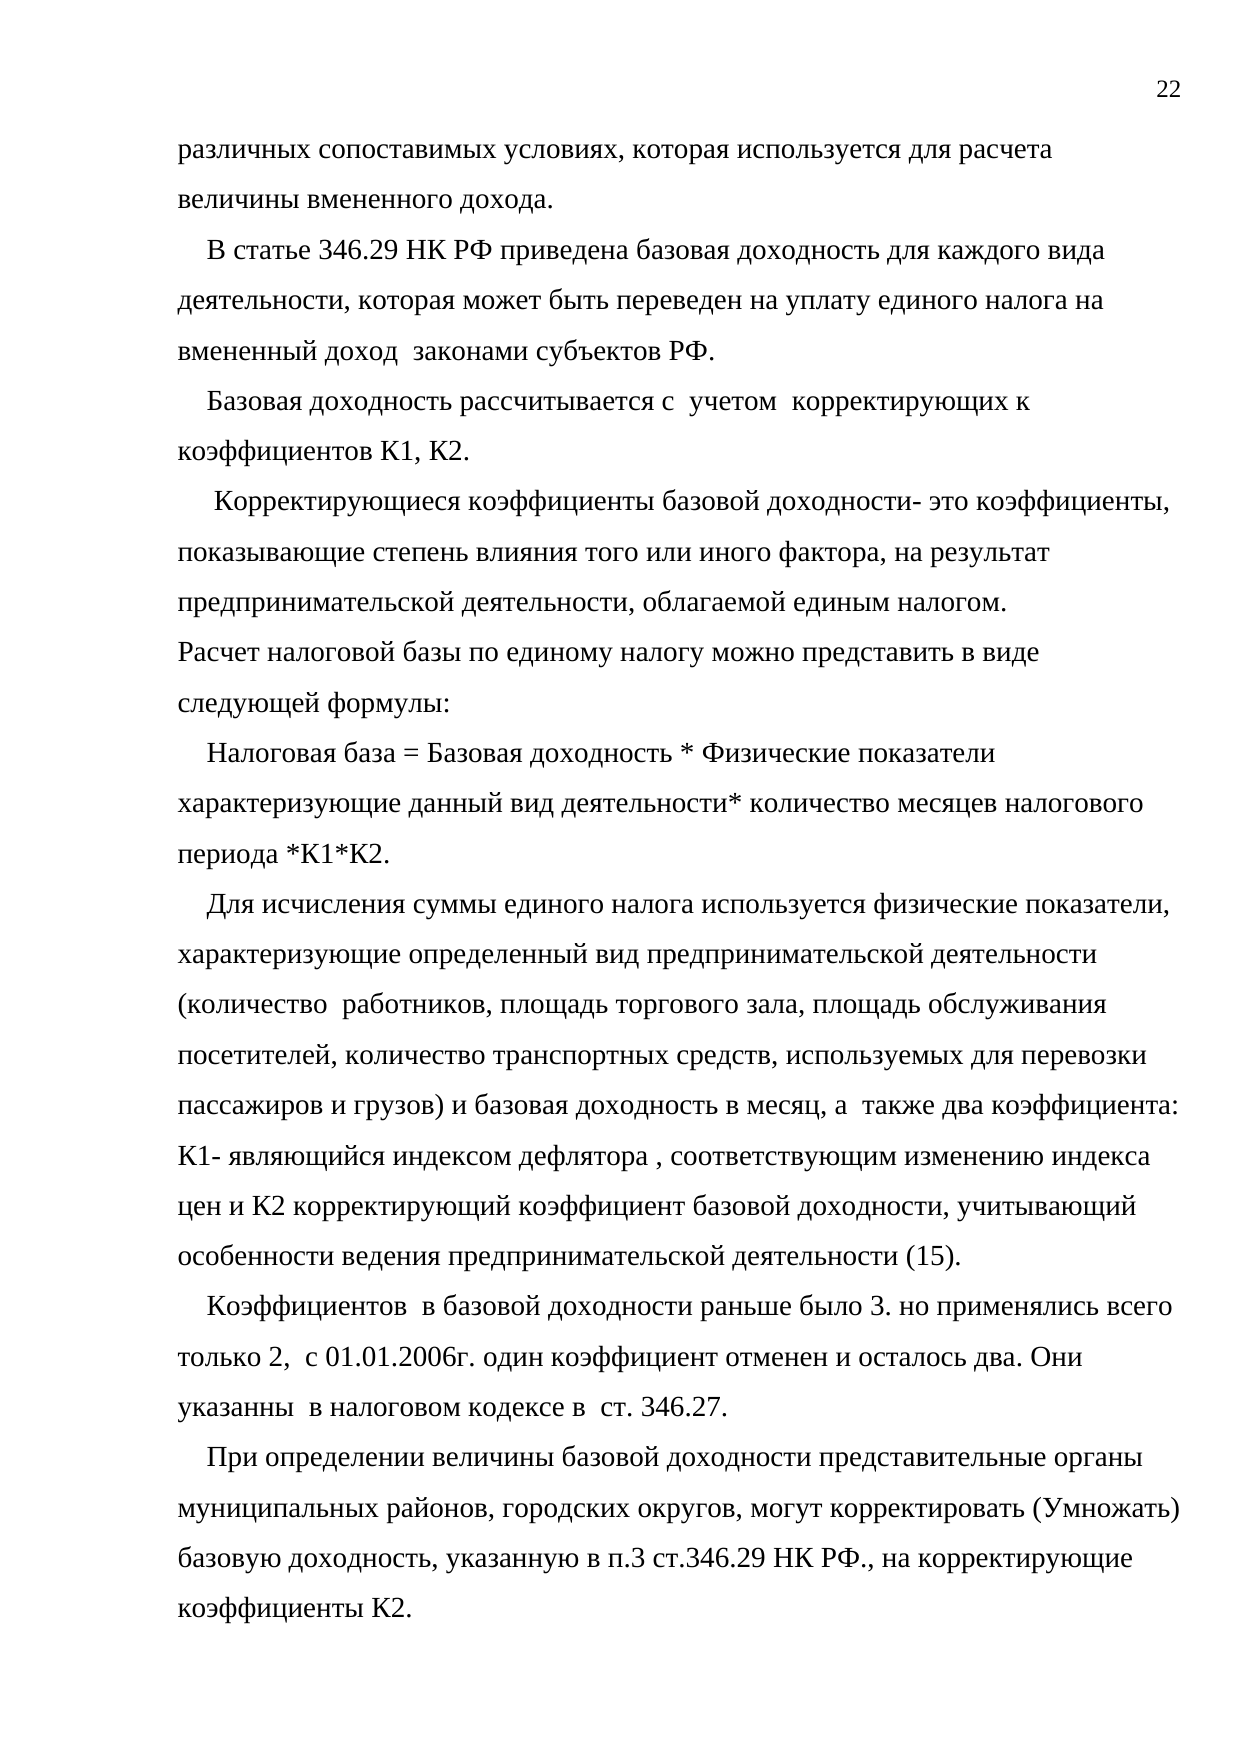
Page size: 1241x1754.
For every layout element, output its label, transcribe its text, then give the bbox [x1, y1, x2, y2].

text Для исчисления суммы единого налога используется физические показатели, характеризующие определенный вид предпринимательской деятельности (количество работников, площадь торгового зала, площадь обслуживания посетителей, количество транспортных средств, используемых для перевозки пассажиров и грузов) и базовая доходность в месяц, а также два коэффициента: К1- являющийся индексом дефлятора , соответствующим изменению индекса цен и К2 корректирующий коэффициент базовой доходности, учитывающий особенности ведения предпринимательской деятельности (15). [177, 886, 1181, 1272]
text Коэффициентов в базовой доходности раньше было 3. но применялись всего только 2, с 01.01.2006г. один коэффициент отменен и осталось два. Они указанны в налоговом кодексе в ст. 346.27. [177, 1288, 1181, 1423]
text При определении величины базовой доходности представительные органы муниципальных районов, городских округов, могут корректировать (Умножать) базовую доходность, указанную в п.3 ст.346.29 НК РФ., на корректирующие коэффициенты К2. [177, 1439, 1181, 1624]
text Корректирующиеся коэффициенты базовой доходности- это коэффициенты, показывающие степень влияния того или иного фактора, на результат предпринимательской деятельности, облагаемой единым налогом. [177, 483, 1181, 618]
text Расчет налоговой базы по единому налогу можно представить в виде следующей формулы: [177, 634, 1181, 718]
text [177, 131, 1181, 215]
text В статье 346.29 НК РФ приведена базовая доходность для каждого вида деятельности, которая может быть переведен на уплату единого налога на вмененный доход законами субъектов РФ. [177, 232, 1181, 366]
text Базовая доходность рассчитывается с учетом корректирующих к коэффициентов К1, К2. [177, 383, 1181, 467]
text Налоговая база = Базовая доходность * Физические показатели характеризующие данный вид деятельности* количество месяцев налогового периода *К1*К2. [177, 735, 1181, 869]
